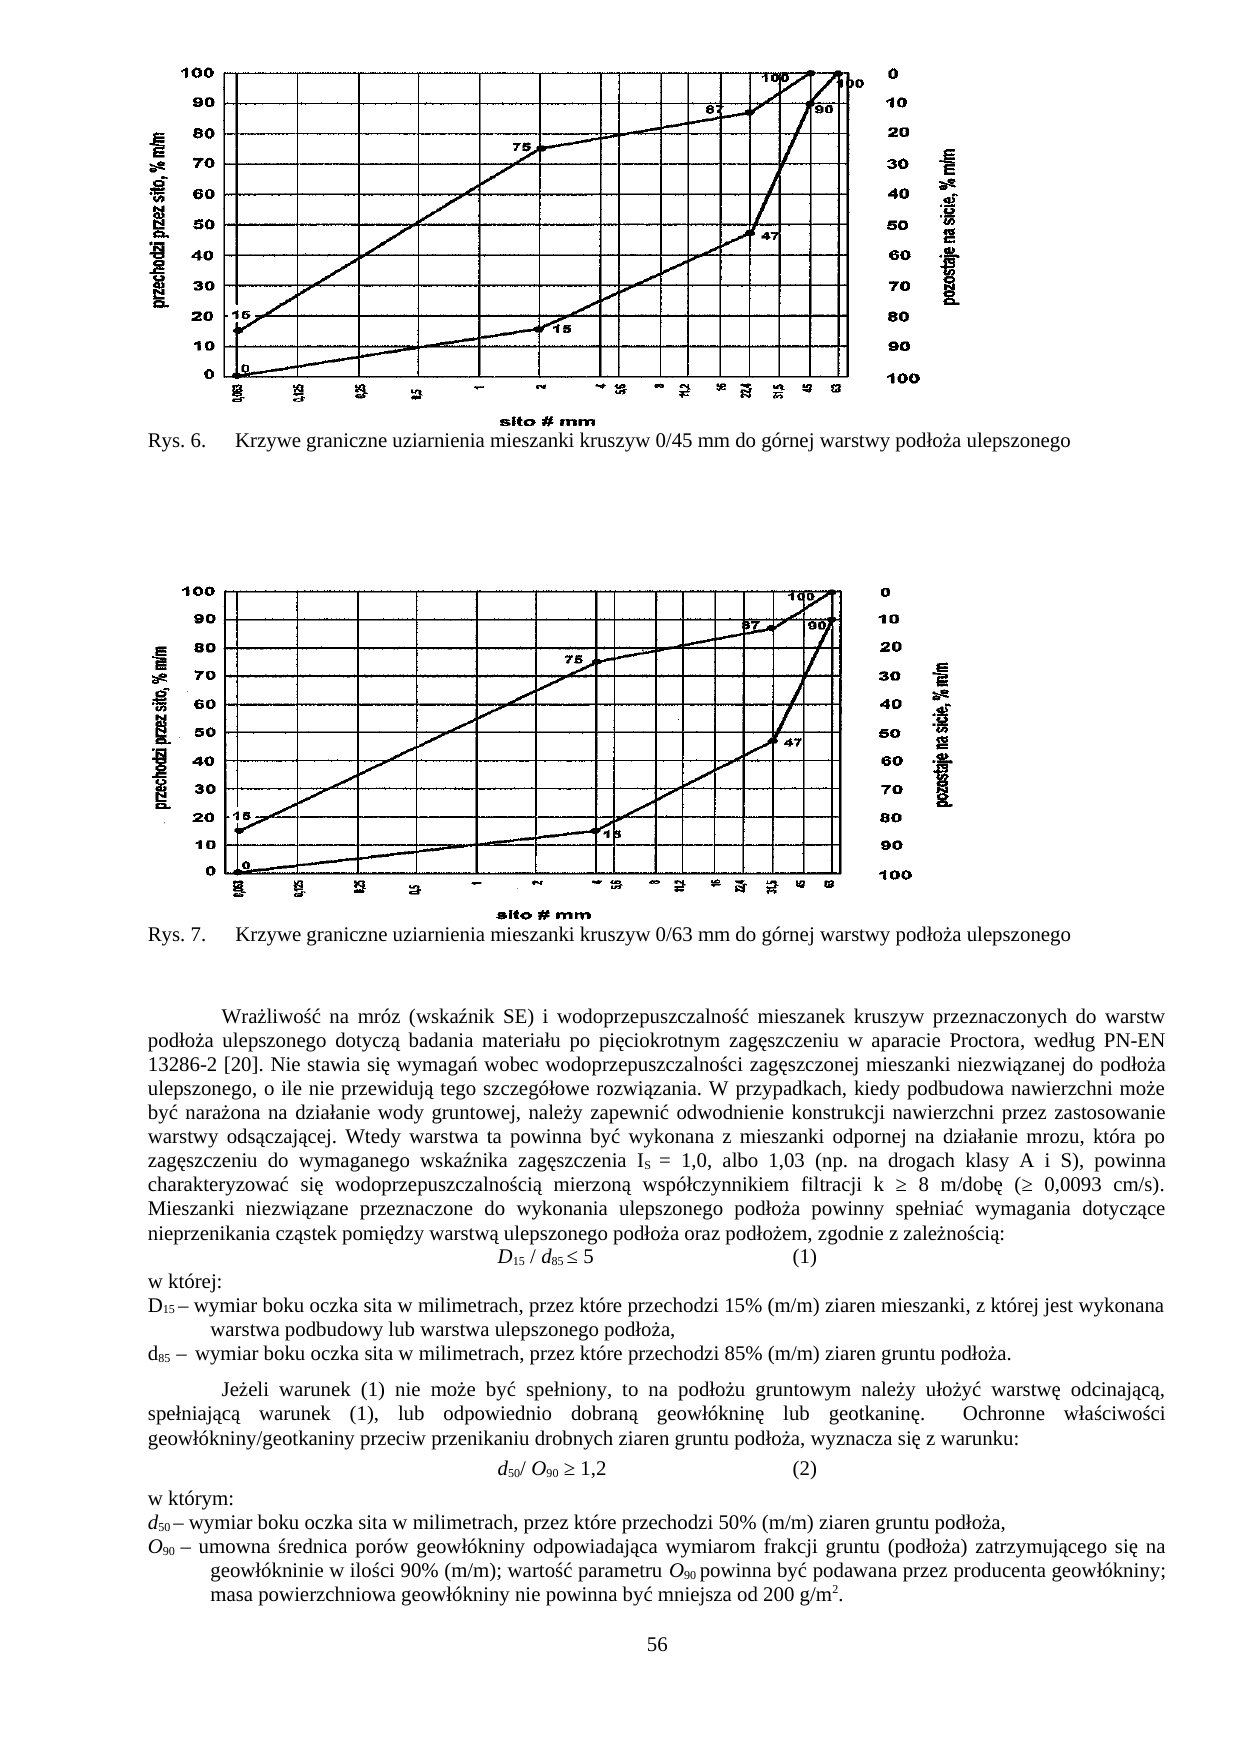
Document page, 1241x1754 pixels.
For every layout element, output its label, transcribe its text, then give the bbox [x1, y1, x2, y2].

picture [147, 59, 962, 429]
text d50/ O90 ≥ 1,2 (2) [148, 1456, 1167, 1480]
text Jeżeli warunek (1) nie może być spełniony, to na podłożu gruntowym należy ułożyć warstwę odcinającą, spełniającą warunek (1), lub odpowiednio dobraną geowłókninę lub geotkaninę. Ochronne właściwości geowłókniny/geotkaniny przeciw przenikaniu drobnych ziaren gruntu podłoża, wyznacza się z warunku: [148, 1377, 1167, 1449]
text w którym: [148, 1486, 1167, 1510]
text O90 – umowna średnica porów geowłókniny odpowiadająca wymiarom frakcji gruntu (podłoża) zatrzymującego się na geowłókninie w ilości 90% (m/m); wartość parametru O90 powinna być podawana przez producenta geowłókniny; masa powierzchniowa geowłókniny nie powinna być mniejsza od 200 g/m2. [148, 1534, 1167, 1606]
text Rys. 7. Krzywe graniczne uziarnienia mieszanki kruszyw 0/63 mm do górnej warstwy podłoża ulepszonego [148, 922, 1167, 946]
text w której: [148, 1268, 1167, 1293]
text d85 – wymiar boku oczka sita w milimetrach, przez które przechodzi 85% (m/m) ziaren gruntu podłoża. [148, 1341, 1167, 1365]
text D15 / d85 ≤ 5 (1) [148, 1244, 1167, 1268]
picture [147, 575, 955, 923]
text Wrażliwość na mróz (wskaźnik SE) i wodoprzepuszczalność mieszanek kruszyw przeznaczonych do warstw podłoża ulepszonego dotyczą badania materiału po pięciokrotnym zagęszczeniu w aparacie Proctora, według PN-EN 13286-2 [20]. Nie stawia się wymagań wobec wodoprzepuszczalności zagęszczonej mieszanki niezwiązanej do podłoża ulepszonego, o ile nie przewidują tego szczegółowe rozwiązania. W przypadkach, kiedy podbudowa nawierzchni może być narażona na działanie wody gruntowej, należy zapewnić odwodnienie konstrukcji nawierzchni przez zastosowanie warstwy odsączającej. Wtedy warstwa ta powinna być wykonana z mieszanki odpornej na działanie mrozu, która po zagęszczeniu do wymaganego wskaźnika zagęszczenia IS = 1,0, albo 1,03 (np. na drogach klasy A i S), powinna charakteryzować się wodoprzepuszczalnością mierzoną współczynnikiem filtracji k ≥ 8 m/dobę (≥ 0,0093 cm/s). Mieszanki niezwiązane przeznaczone do wykonania ulepszonego podłoża powinny spełniać wymagania dotyczące nieprzenikania cząstek pomiędzy warstwą ulepszonego podłoża oraz podłożem, zgodnie z zależnością: [148, 1004, 1167, 1244]
text D15 – wymiar boku oczka sita w milimetrach, przez które przechodzi 15% (m/m) ziaren mieszanki, z której jest wykonana warstwa podbudowy lub warstwa ulepszonego podłoża, [148, 1293, 1167, 1341]
text Rys. 6. Krzywe graniczne uziarnienia mieszanki kruszyw 0/45 mm do górnej warstwy podłoża ulepszonego [148, 428, 1167, 452]
text d50 – wymiar boku oczka sita w milimetrach, przez które przechodzi 50% (m/m) ziaren gruntu podłoża, [148, 1510, 1167, 1534]
